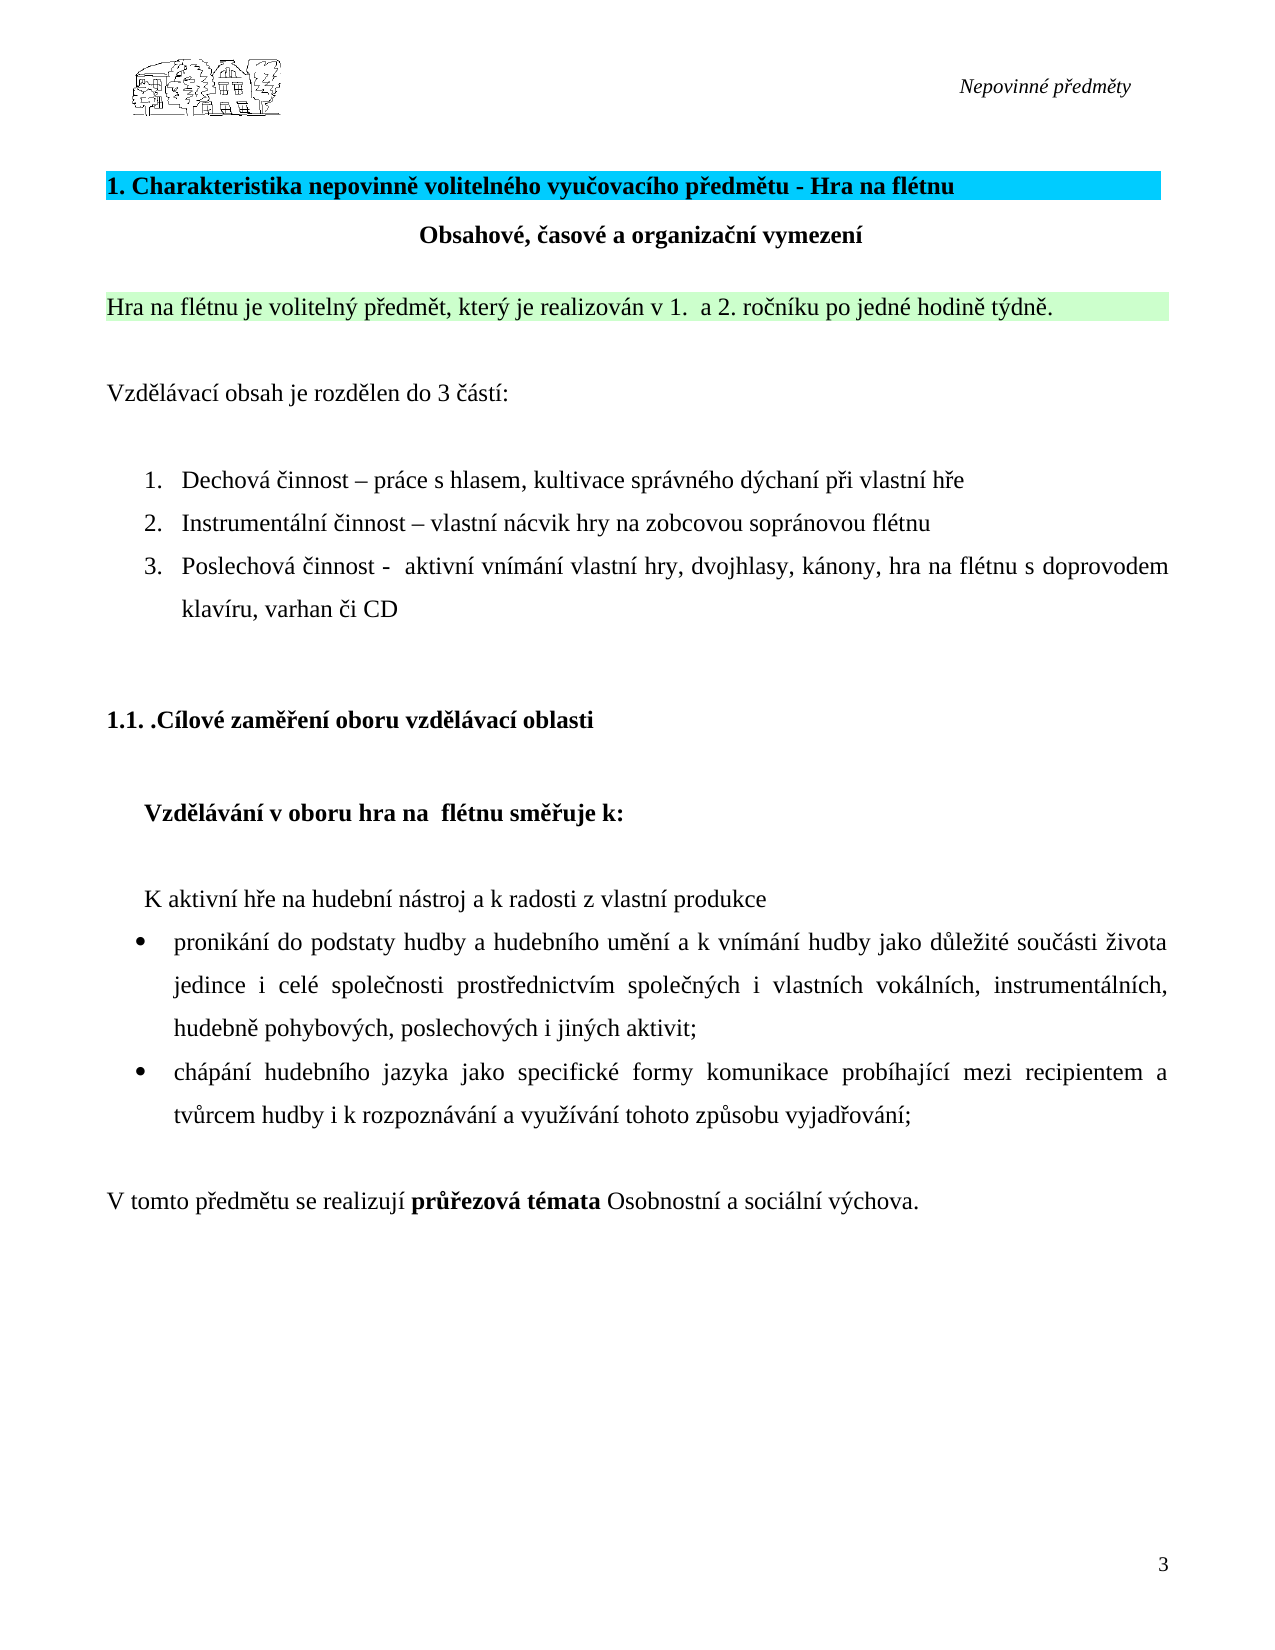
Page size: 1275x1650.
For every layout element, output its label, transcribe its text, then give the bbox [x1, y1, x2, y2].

text V tomto předmětu se realizují průřezová témata Osobnostní a sociální výchova. [106, 1186, 1169, 1215]
text Vzdělávání v oboru hra na flétnu směřuje k: [144, 798, 1169, 827]
text 1. Charakteristika nepovinně volitelného vyučovacího předmětu - Hra na flétnu [106, 171, 1161, 200]
text K aktivní hře na hudební nástroj a k radosti z vlastní produkce [144, 884, 1169, 913]
list Instrumentální činnost – vlastní nácvik hry na zobcovou sopránovou flétnu [144, 508, 1169, 537]
list Poslechová činnost - aktivní vnímání vlastní hry, dvojhlasy, kánony, hra na flétnu s doprovodem klavíru, varhan či CD [144, 551, 1169, 623]
list chápání hudebního jazyka jako specifické formy komunikace probíhající mezi recipientem a tvůrcem hudby i k rozpoznávání a využívání tohoto způsobu vyjadřování; [136, 1057, 1169, 1128]
picture [130, 59, 283, 116]
subtitle 1.1. .Cílové zaměření oboru vzdělávací oblasti [106, 705, 1169, 734]
list pronikání do podstaty hudby a hudebního umění a k vnímání hudby jako důležité součásti života jedince i celé společnosti prostřednictvím společných i vlastních vokálních, instrumentálních, hudebně pohybových, poslechových i jiných aktivit; [136, 927, 1169, 1042]
text Hra na flétnu je volitelný předmět, který je realizován v 1. a 2. ročníku po jedné hodině týdně. [106, 292, 1169, 321]
text Vzdělávací obsah je rozdělen do 3 částí: [106, 378, 1169, 407]
list Dechová činnost – práce s hlasem, kultivace správného dýchaní při vlastní hře [144, 465, 1169, 493]
